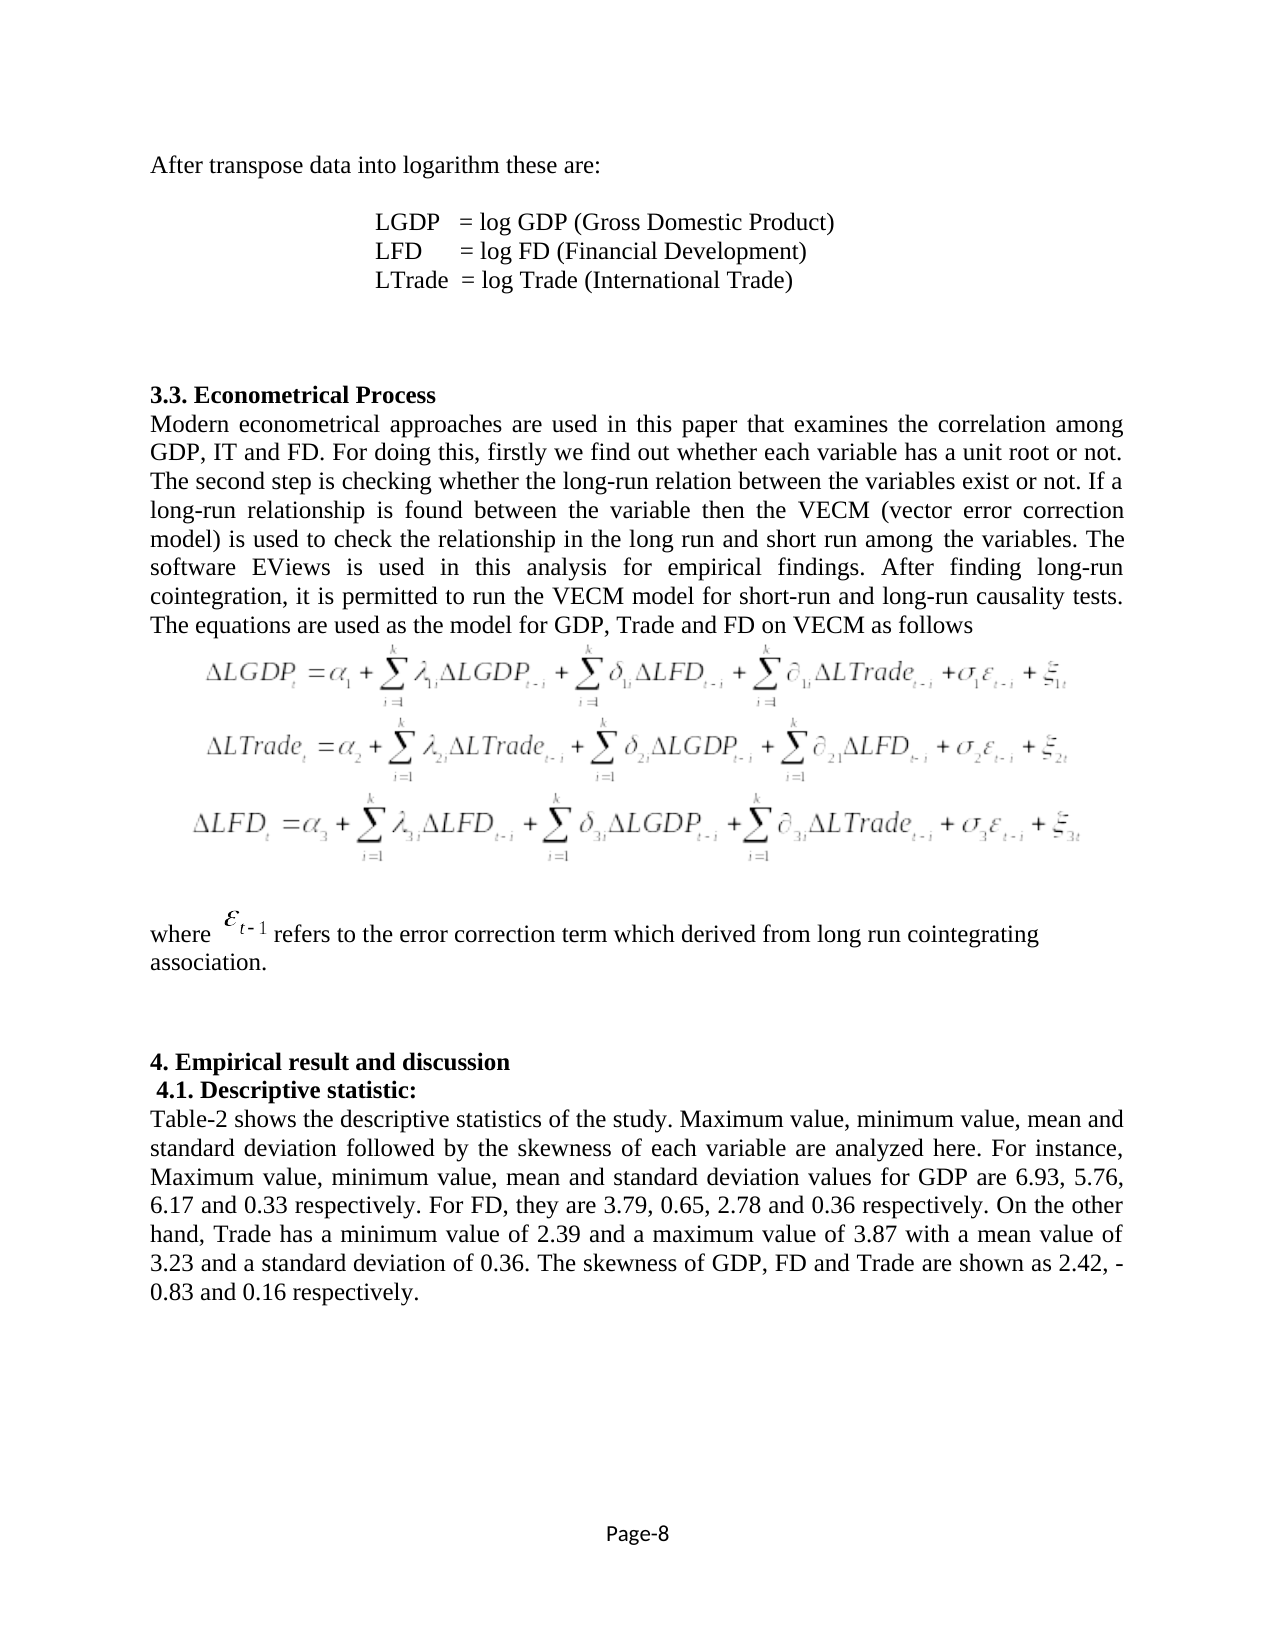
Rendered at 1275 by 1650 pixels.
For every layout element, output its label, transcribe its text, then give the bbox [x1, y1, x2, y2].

text 3.3. Econometrical Process [150, 380, 1125, 409]
text After transpose data into logarithm these are: [150, 150, 1125, 179]
text LTrade = log Trade (International Trade) [300, 265, 1125, 294]
text Table-2 shows the descriptive statistics of the study. Maximum value, minimum value, mean and standard deviation followed by the skewness of each variable are analyzed here. For instance, Maximum value, minimum value, mean and standard deviation values for GDP are 6.93, 5.76, 6.17 and 0.33 respectively. For FD, they are 3.79, 0.65, 2.78 and 0.36 respectively. On the other hand, Trade has a minimum value of 2.39 and a maximum value of 3.87 with a mean value of 3.23 and a standard deviation of 0.36. The skewness of GDP, FD and Trade are shown as 2.42, -0.83 and 0.16 respectively. [150, 1104, 1125, 1305]
text LFD = log FD (Financial Development) [300, 236, 1125, 265]
text Modern econometrical approaches are used in this paper that examines the correlation among GDP, IT and FD. For doing this, firstly we find out whether each variable has a unit root or not. The second step is checking whether the long-run relation between the variables exist or not. If a long-run relationship is found between the variable then the VECM (vector error correction model) is used to check the relationship in the long run and short run among the variables. The software EViews is used in this analysis for empirical findings. After finding long-run cointegration, it is permitted to run the VECM model for short-run and long-run causality tests. The equations are used as the model for GDP, Trade and FD on VECM as follows [150, 409, 1125, 639]
text LGDP = log GDP (Gross Domestic Product) [300, 207, 1125, 236]
text 4. Empirical result and discussion [150, 1047, 1125, 1075]
text 4.1. Descriptive statistic: [150, 1075, 1125, 1104]
text where refers to the error correction term which derived from long run cointegrating association. [150, 893, 1125, 976]
